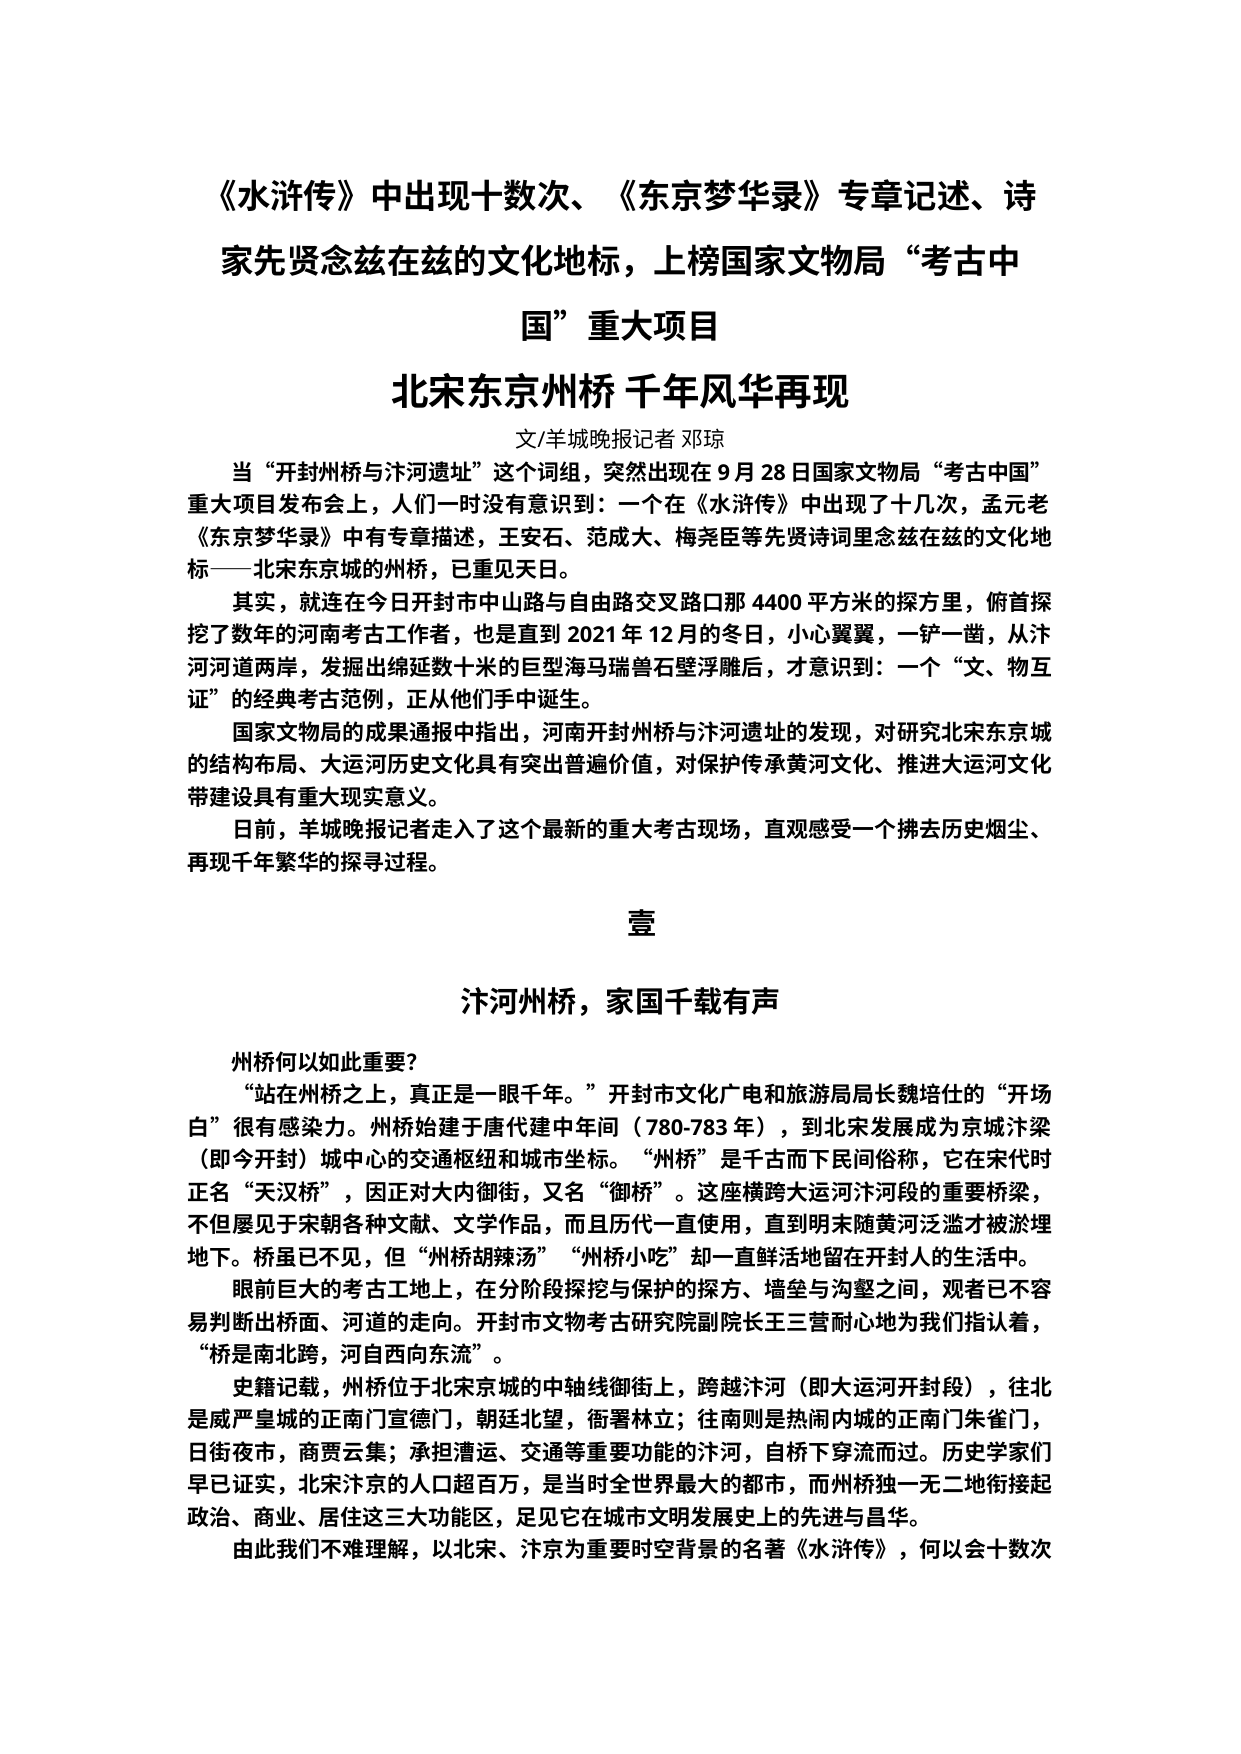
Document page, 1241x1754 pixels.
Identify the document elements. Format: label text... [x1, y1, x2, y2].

text 北宋东京州桥 千年风华再现 [187, 357, 1053, 422]
text 史籍记载，州桥位于北宋京城的中轴线御街上，跨越汴河（即大运河开封段），往北是威严皇城的正南门宣德门，朝廷北望，衙署林立；往南则是热闹内城的正南门朱雀门，日街夜市，商贾云集；承担漕运、交通等重要功能的汴河，自桥下穿流而过。历史学家们早已证实，北宋汴京的人口超百万，是当时全世界最大的都市，而州桥独一无二地衔接起政治、商业、居住这三大功能区，足见它在城市文明发展史上的先进与昌华。 [187, 1369, 1053, 1532]
text 汴河州桥，家国千载有声 [187, 967, 1053, 1032]
text 眼前巨大的考古工地上，在分阶段探挖与保护的探方、墙垒与沟壑之间，观者已不容易判断出桥面、河道的走向。开封市文物考古研究院副院长王三营耐心地为我们指认着，“桥是南北跨，河自西向东流”。 [187, 1272, 1053, 1369]
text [187, 1532, 1053, 1564]
text 其实，就连在今日开封市中山路与自由路交叉路口那4400平方米的探方里，俯首探挖了数年的河南考古工作者，也是直到2021年12月的冬日，小心翼翼，一铲一凿，从汴河河道两岸，发掘出绵延数十米的巨型海马瑞兽石壁浮雕后，才意识到：一个“文、物互证”的经典考古范例，正从他们手中诞生。 [187, 584, 1053, 714]
text 《水浒传》中出现十数次、《东京梦华录》专章记述、诗家先贤念兹在兹的文化地标，上榜国家文物局“考古中国”重大项目 [187, 162, 1053, 357]
text 日前，羊城晚报记者走入了这个最新的重大考古现场，直观感受一个拂去历史烟尘、再现千年繁华的探寻过程。 [187, 812, 1053, 877]
text 当“开封州桥与汴河遗址”这个词组，突然出现在9月28日国家文物局“考古中国”重大项目发布会上，人们一时没有意识到：一个在《水浒传》中出现了十几次，孟元老《东京梦华录》中有专章描述，王安石、范成大、梅尧臣等先贤诗词里念兹在兹的文化地标——北宋东京城的州桥，已重见天日。 [187, 454, 1053, 584]
text “站在州桥之上，真正是一眼千年。”开封市文化广电和旅游局局长魏培仕的“开场白”很有感染力。州桥始建于唐代建中年间（780-783年），到北宋发展成为京城汴梁（即今开封）城中心的交通枢纽和城市坐标。“州桥”是千古而下民间俗称，它在宋代时正名“天汉桥”，因正对大内御街，又名“御桥”。这座横跨大运河汴河段的重要桥梁，不但屡见于宋朝各种文献、文学作品，而且历代一直使用，直到明末随黄河泛滥才被淤埋地下。桥虽已不见，但“州桥胡辣汤”“州桥小吃”却一直鲜活地留在开封人的生活中。 [187, 1077, 1053, 1272]
text 壹 [187, 889, 1053, 954]
text 州桥何以如此重要？ [187, 1044, 1053, 1077]
text 文/羊城晚报记者 邓琼 [187, 422, 1053, 454]
text 国家文物局的成果通报中指出，河南开封州桥与汴河遗址的发现，对研究北宋东京城的结构布局、大运河历史文化具有突出普遍价值，对保护传承黄河文化、推进大运河文化带建设具有重大现实意义。 [187, 714, 1053, 812]
